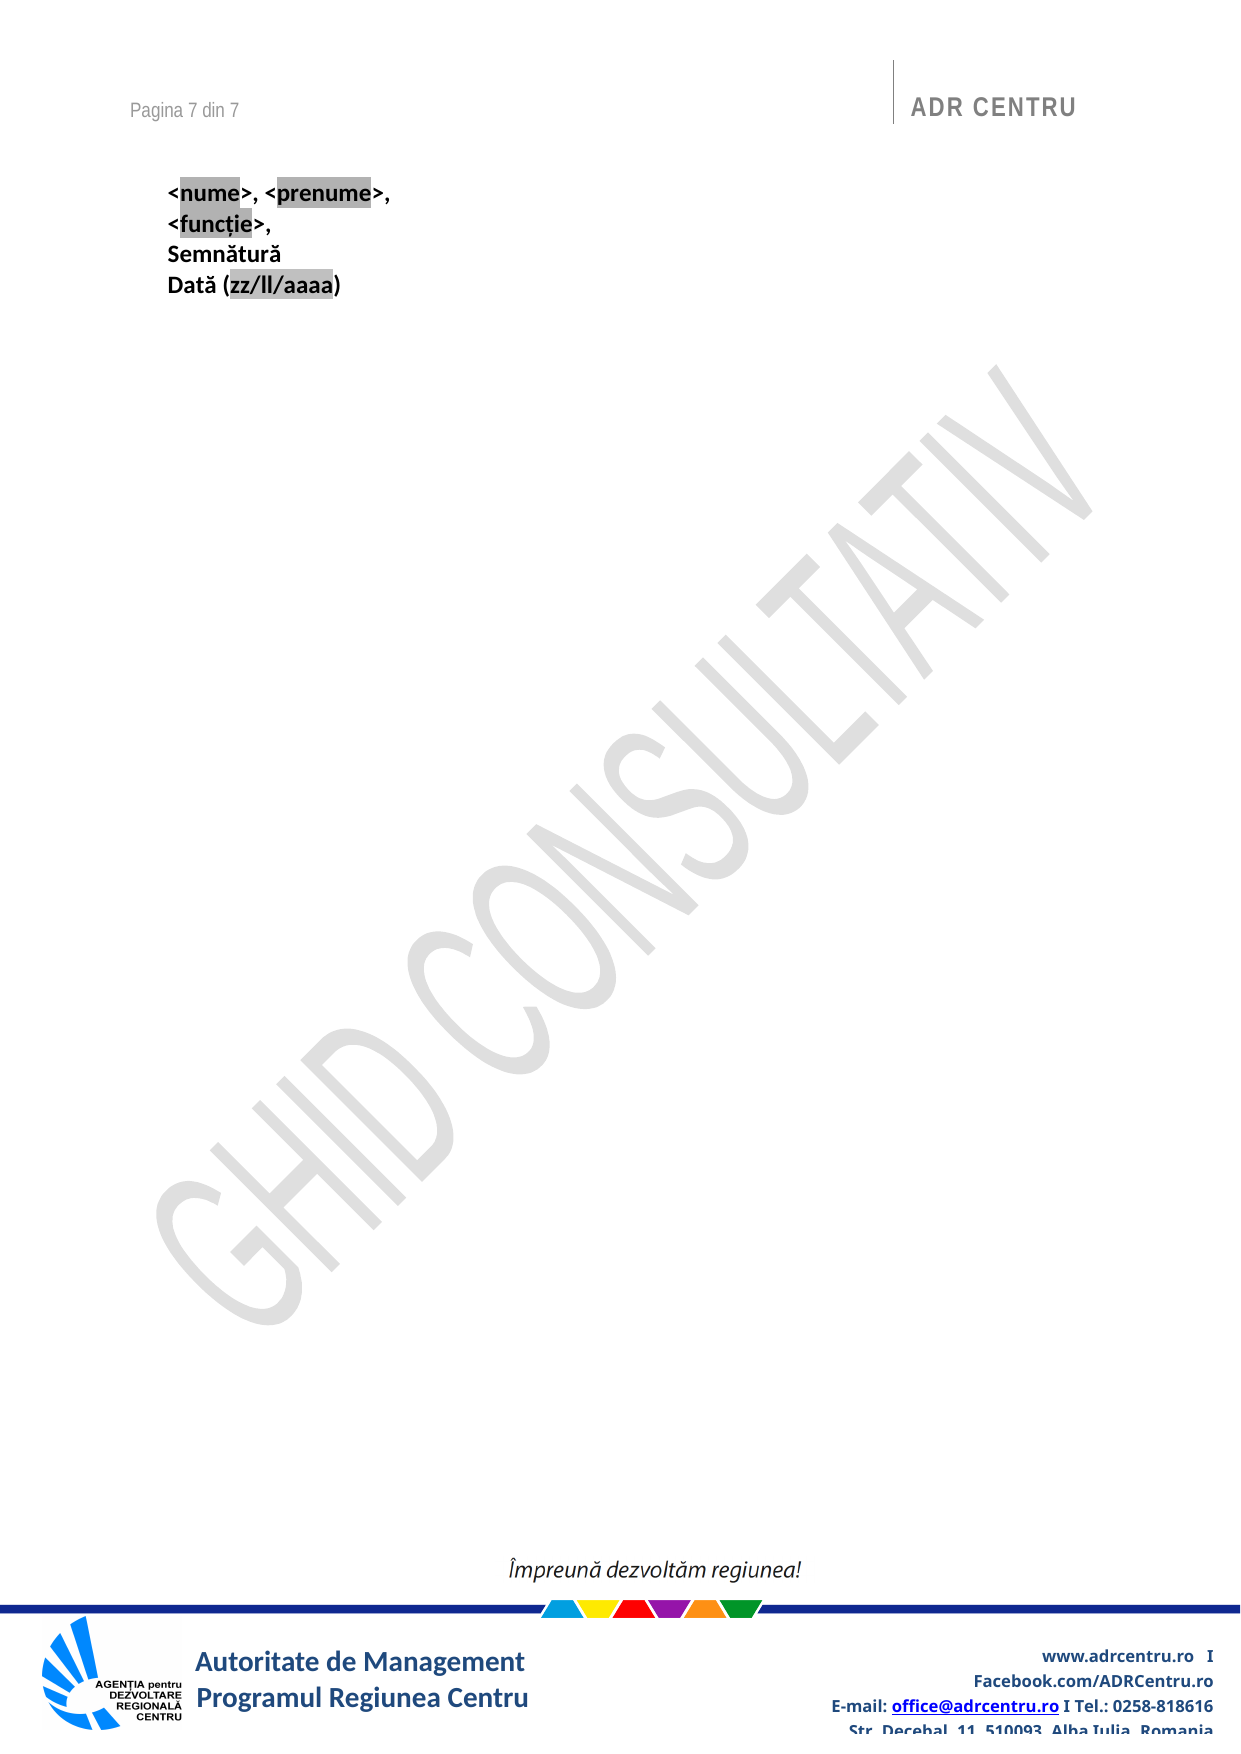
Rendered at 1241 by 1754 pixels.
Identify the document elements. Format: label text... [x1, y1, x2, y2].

picture [495, 1556, 814, 1583]
text Dată (zz/ll/aaaa) [167, 269, 230, 299]
text <funcție>, [252, 208, 1125, 238]
text <nume>, <prenume>, [371, 177, 1125, 208]
text Dată (zz/ll/aaaa) [333, 269, 1125, 299]
text Semnătură [167, 238, 1125, 269]
picture [574, 1600, 1241, 1618]
text <nume>, <prenume>, [240, 177, 277, 208]
picture [0, 1600, 550, 1730]
